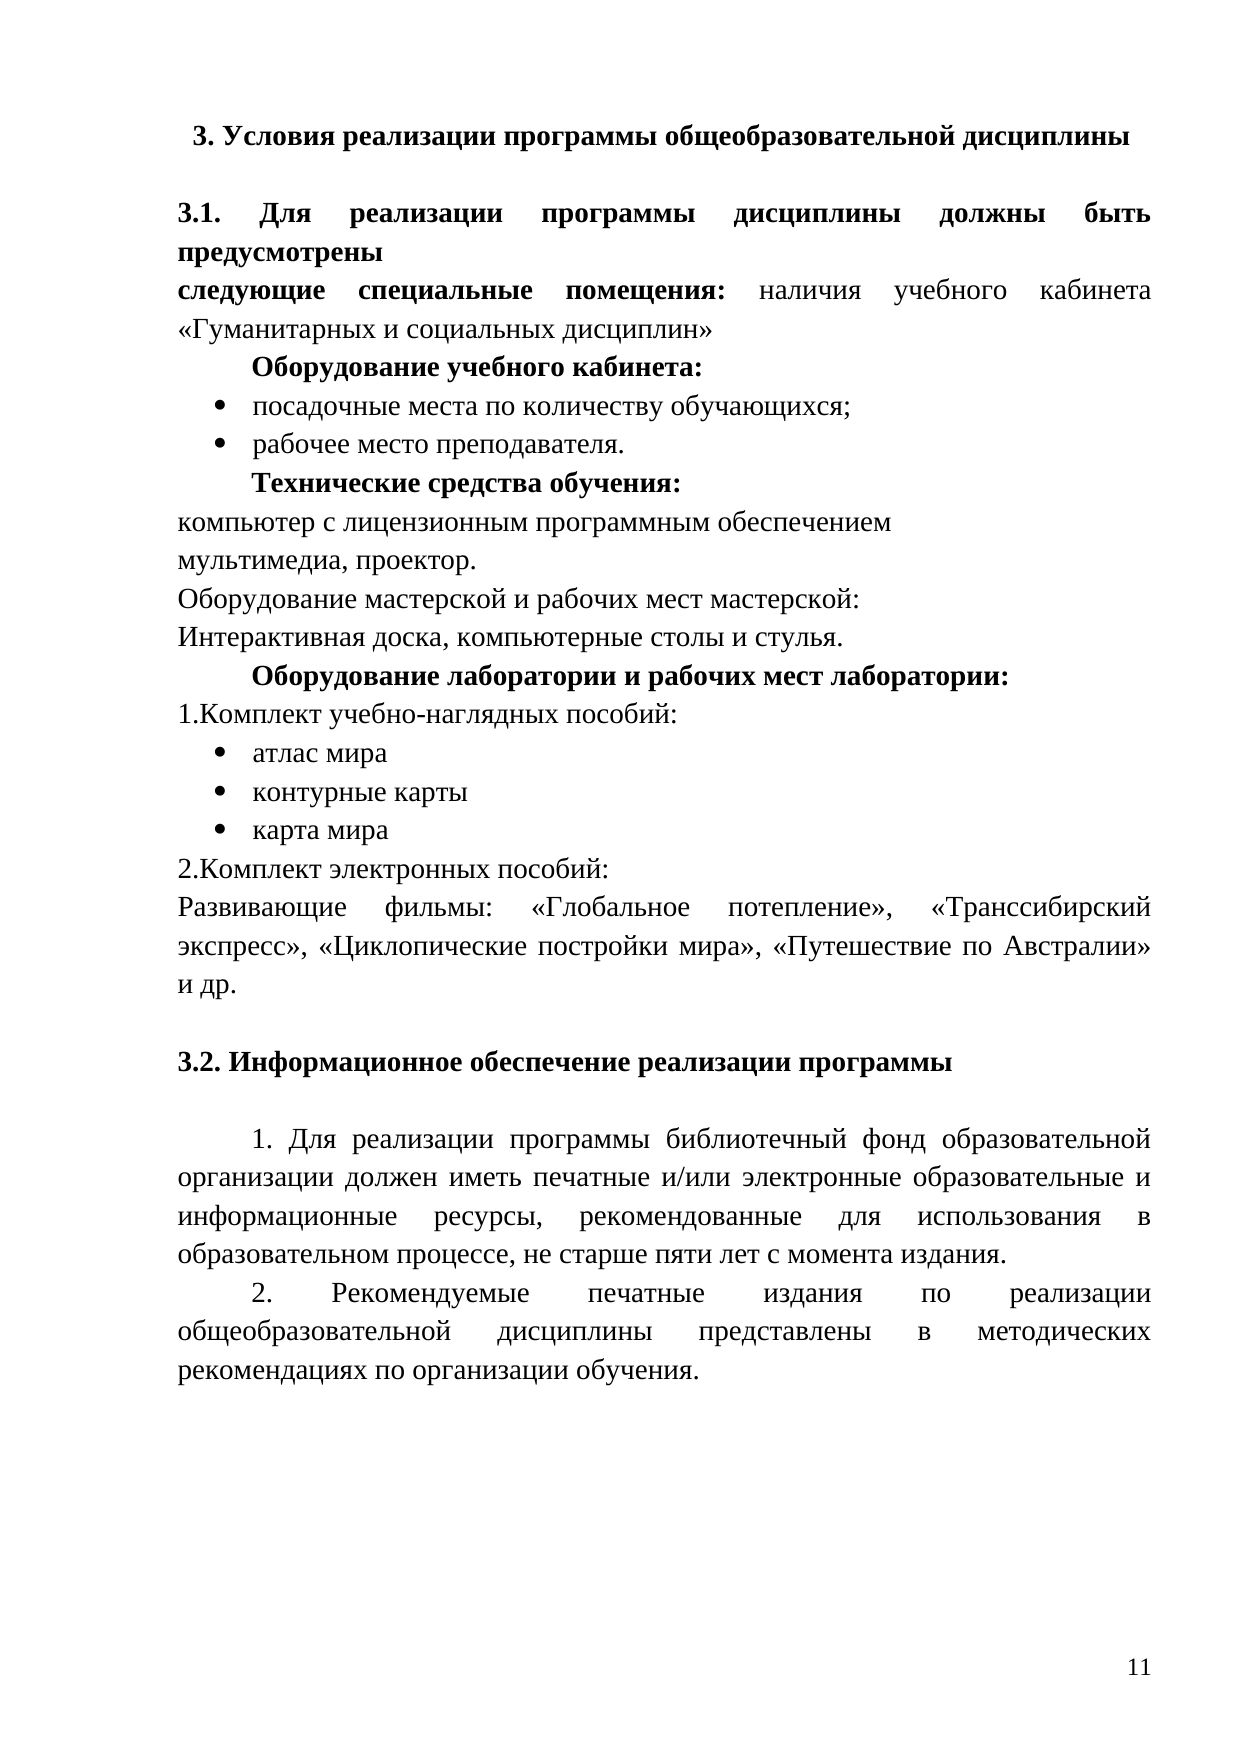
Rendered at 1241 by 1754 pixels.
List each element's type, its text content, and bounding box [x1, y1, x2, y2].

text 3.1. Для реализации программы дисциплины должны быть предусмотрены [177, 195, 1152, 267]
list карта мира [215, 812, 1152, 846]
text 3.2. Информационное обеспечение реализации программы [177, 1044, 1152, 1077]
text Оборудование мастерской и рабочих мест мастерской: [177, 581, 1152, 614]
list посадочные места по количеству обучающихся; [215, 388, 1152, 422]
text Интерактивная доска, компьютерные столы и стулья. [177, 619, 1152, 653]
text 2.Комплект электронных пособий: [177, 851, 1152, 884]
text 1. Для реализации программы библиотечный фонд образовательной организации должен иметь печатные и/или электронные образовательные и информационные ресурсы, рекомендованные для использования в образовательном процессе, не старше пяти лет с момента издания. [177, 1121, 1152, 1270]
text Развивающие фильмы: «Глобальное потепление», «Транссибирский экспресс», «Циклопические постройки мира», «Путешествие по Австралии» и др. [177, 889, 1152, 1000]
text 1.Комплект учебно-наглядных пособий: [177, 696, 1152, 730]
list рабочее место преподавателя. [215, 427, 1152, 460]
list контурные карты [215, 774, 1152, 807]
text 3. Условия реализации программы общеобразовательной дисциплины [177, 118, 1146, 152]
text 2. Рекомендуемые печатные издания по реализации общеобразовательной дисциплины представлены в методических рекомендациях по организации обучения. [177, 1275, 1152, 1386]
text Технические средства обучения: [177, 465, 1152, 499]
text Оборудование учебного кабинета: [177, 349, 1152, 383]
text Оборудование лаборатории и рабочих мест лаборатории: [177, 658, 1152, 691]
text мультимедиа, проектор. [177, 542, 1152, 576]
text следующие специальные помещения: наличия учебного кабинета «Гуманитарных и социальных дисциплин» [177, 272, 1152, 344]
text компьютер с лицензионным программным обеспечением [177, 504, 1152, 537]
list атлас мира [215, 735, 1152, 769]
